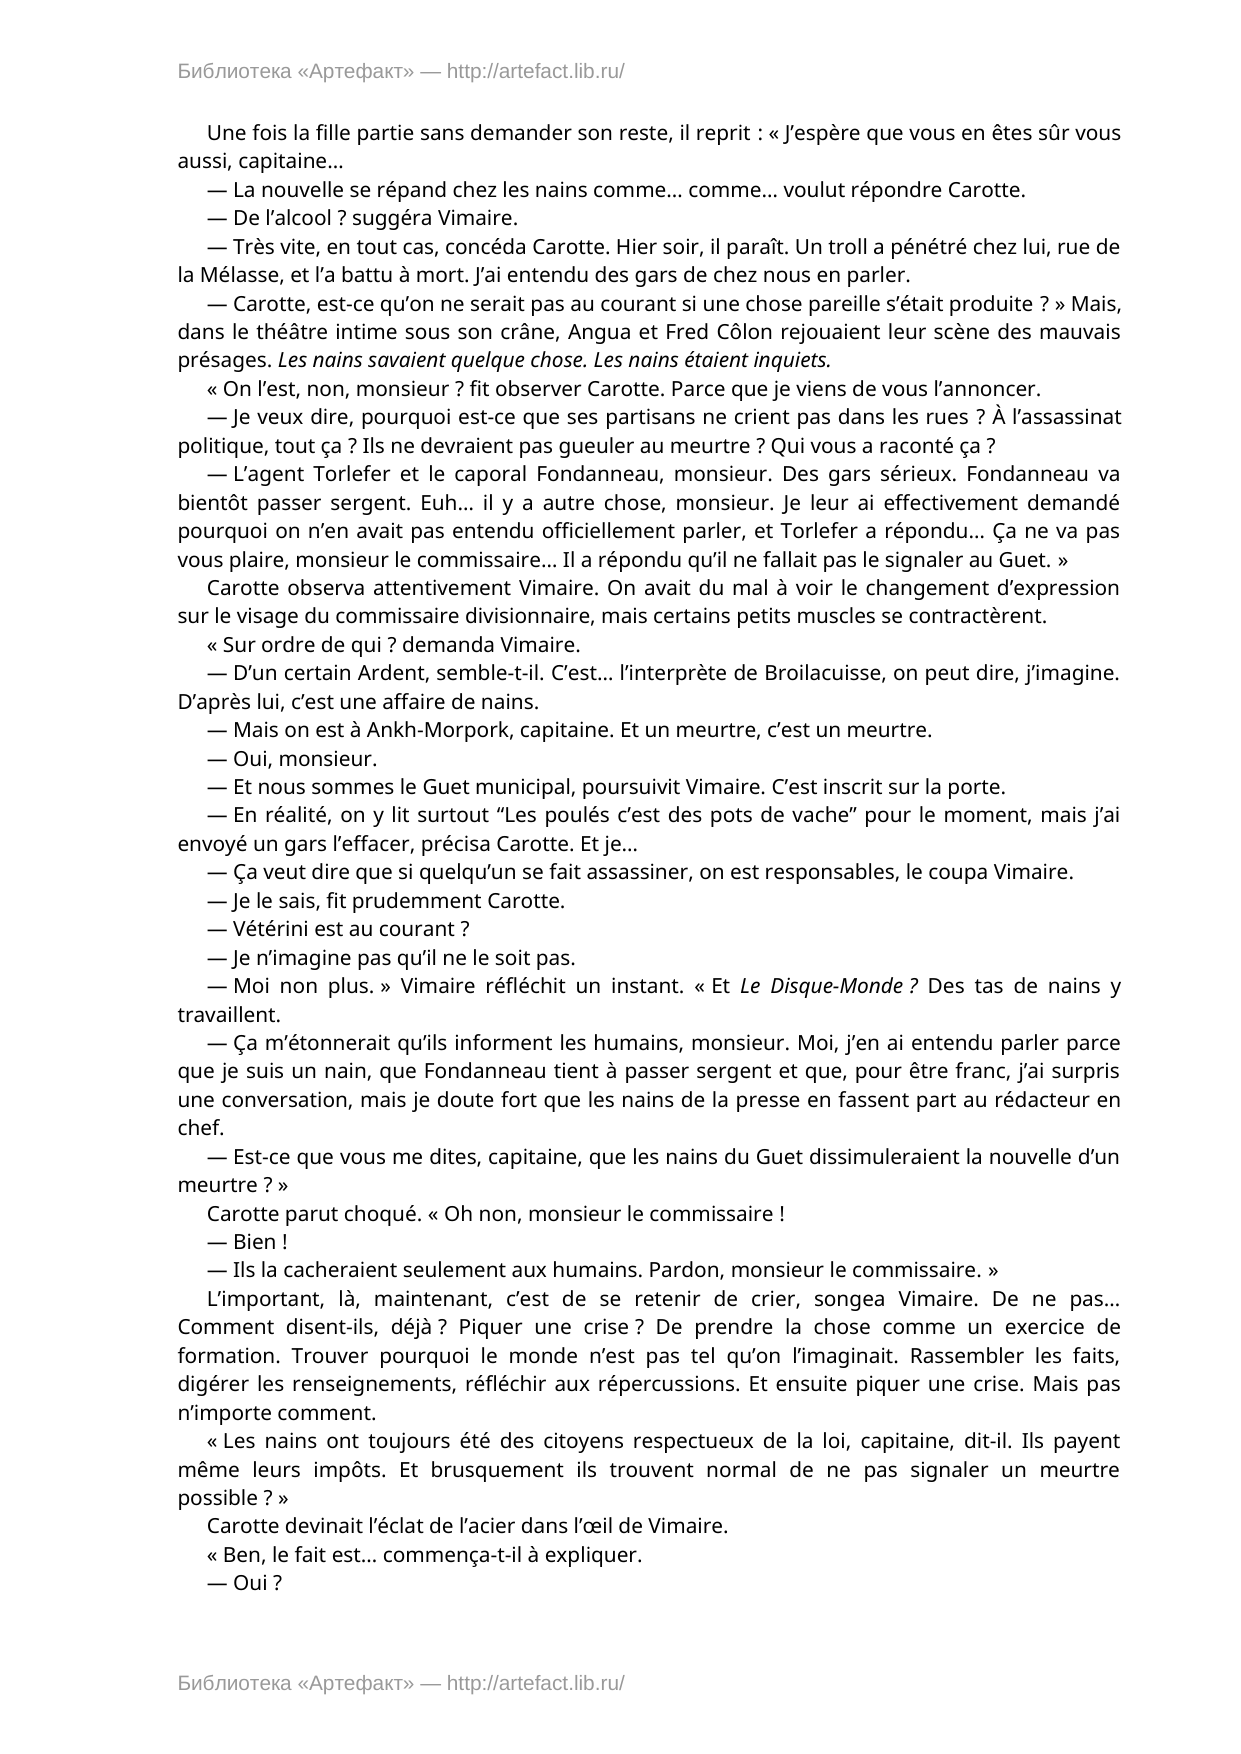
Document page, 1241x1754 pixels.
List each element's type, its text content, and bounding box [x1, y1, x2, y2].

text — Carotte, est-ce qu’on ne serait pas au courant si une chose pareille s’était produite ? » Mais, dans le théâtre intime sous son crâne, Angua et Fred Côlon rejouaient leur scène des mauvais présages. Les nains savaient quelque chose. Les nains étaient inquiets. [177, 289, 1122, 374]
text — Très vite, en tout cas, concéda Carotte. Hier soir, il paraît. Un troll a pénétré chez lui, rue de la Mélasse, et l’a battu à mort. J’ai entendu des gars de chez nous en parler. [177, 232, 1122, 289]
text — Moi non plus. » Vimaire réfléchit un instant. « Et Le Disque-Monde ? Des tas de nains y travaillent. [177, 971, 1122, 1028]
text — Je le sais, fit prudemment Carotte. [177, 886, 1122, 914]
text Carotte parut choqué. « Oh non, monsieur le commissaire ! [177, 1199, 1122, 1227]
text — Je veux dire, pourquoi est-ce que ses partisans ne crient pas dans les rues ? À l’assassinat politique, tout ça ? Ils ne devraient pas gueuler au meurtre ? Qui vous a raconté ça ? [177, 402, 1122, 459]
text Carotte observa attentivement Vimaire. On avait du mal à voir le changement d’expression sur le visage du commissaire divisionnaire, mais certains petits muscles se contractèrent. [177, 573, 1122, 630]
text — Ils la cacheraient seulement aux humains. Pardon, monsieur le commissaire. » [177, 1256, 1122, 1284]
text — La nouvelle se répand chez les nains comme… comme… voulut répondre Carotte. [177, 175, 1122, 203]
text Carotte devinait l’éclat de l’acier dans l’œil de Vimaire. [177, 1512, 1122, 1540]
text L’important, là, maintenant, c’est de se retenir de crier, songea Vimaire. De ne pas… Comment disent-ils, déjà ? Piquer une crise ? De prendre la chose comme un exercice de formation. Trouver pourquoi le monde n’est pas tel qu’on l’imaginait. Rassembler les faits, digérer les renseignements, réfléchir aux répercussions. Et ensuite piquer une crise. Mais pas n’importe comment. [177, 1284, 1122, 1426]
text « On l’est, non, monsieur ? fit observer Carotte. Parce que je viens de vous l’annoncer. [177, 374, 1122, 402]
text — Est-ce que vous me dites, capitaine, que les nains du Guet dissimuleraient la nouvelle d’un meurtre ? » [177, 1142, 1122, 1199]
text « Les nains ont toujours été des citoyens respectueux de la loi, capitaine, dit-il. Ils payent même leurs impôts. Et brusquement ils trouvent normal de ne pas signaler un meurtre possible ? » [177, 1426, 1122, 1512]
text — De l’alcool ? suggéra Vimaire. [177, 203, 1122, 232]
text — Ça veut dire que si quelqu’un se fait assassiner, on est responsables, le coupa Vimaire. [177, 857, 1122, 886]
text — Ça m’étonnerait qu’ils informent les humains, monsieur. Moi, j’en ai entendu parler parce que je suis un nain, que Fondanneau tient à passer sergent et que, pour être franc, j’ai surpris une conversation, mais je doute fort que les nains de la presse en fassent part au rédacteur en chef. [177, 1028, 1122, 1142]
text — Et nous sommes le Guet municipal, poursuivit Vimaire. C’est inscrit sur la porte. [177, 772, 1122, 801]
text — Je n’imagine pas qu’il ne le soit pas. [177, 943, 1122, 971]
text Une fois la fille partie sans demander son reste, il reprit : « J’espère que vous en êtes sûr vous aussi, capitaine… [177, 118, 1122, 175]
text — Mais on est à Ankh-Morpork, capitaine. Et un meurtre, c’est un meurtre. [177, 715, 1122, 744]
text — Vétérini est au courant ? [177, 914, 1122, 943]
text — Bien ! [177, 1227, 1122, 1256]
text — Oui, monsieur. [177, 744, 1122, 772]
text — L’agent Torlefer et le caporal Fondanneau, monsieur. Des gars sérieux. Fondanneau va bientôt passer sergent. Euh… il y a autre chose, monsieur. Je leur ai effectivement demandé pourquoi on n’en avait pas entendu officiellement parler, et Torlefer a répondu… Ça ne va pas vous plaire, monsieur le commissaire… Il a répondu qu’il ne fallait pas le signaler au Guet. » [177, 459, 1122, 573]
text — Oui ? [177, 1568, 1122, 1597]
text — En réalité, on y lit surtout “Les poulés c’est des pots de vache” pour le moment, mais j’ai envoyé un gars l’effacer, précisa Carotte. Et je… [177, 801, 1122, 857]
text « Ben, le fait est… commença-t-il à expliquer. [177, 1540, 1122, 1568]
text — D’un certain Ardent, semble-t-il. C’est… l’interprète de Broilacuisse, on peut dire, j’imagine. D’après lui, c’est une affaire de nains. [177, 658, 1122, 715]
text « Sur ordre de qui ? demanda Vimaire. [177, 630, 1122, 658]
